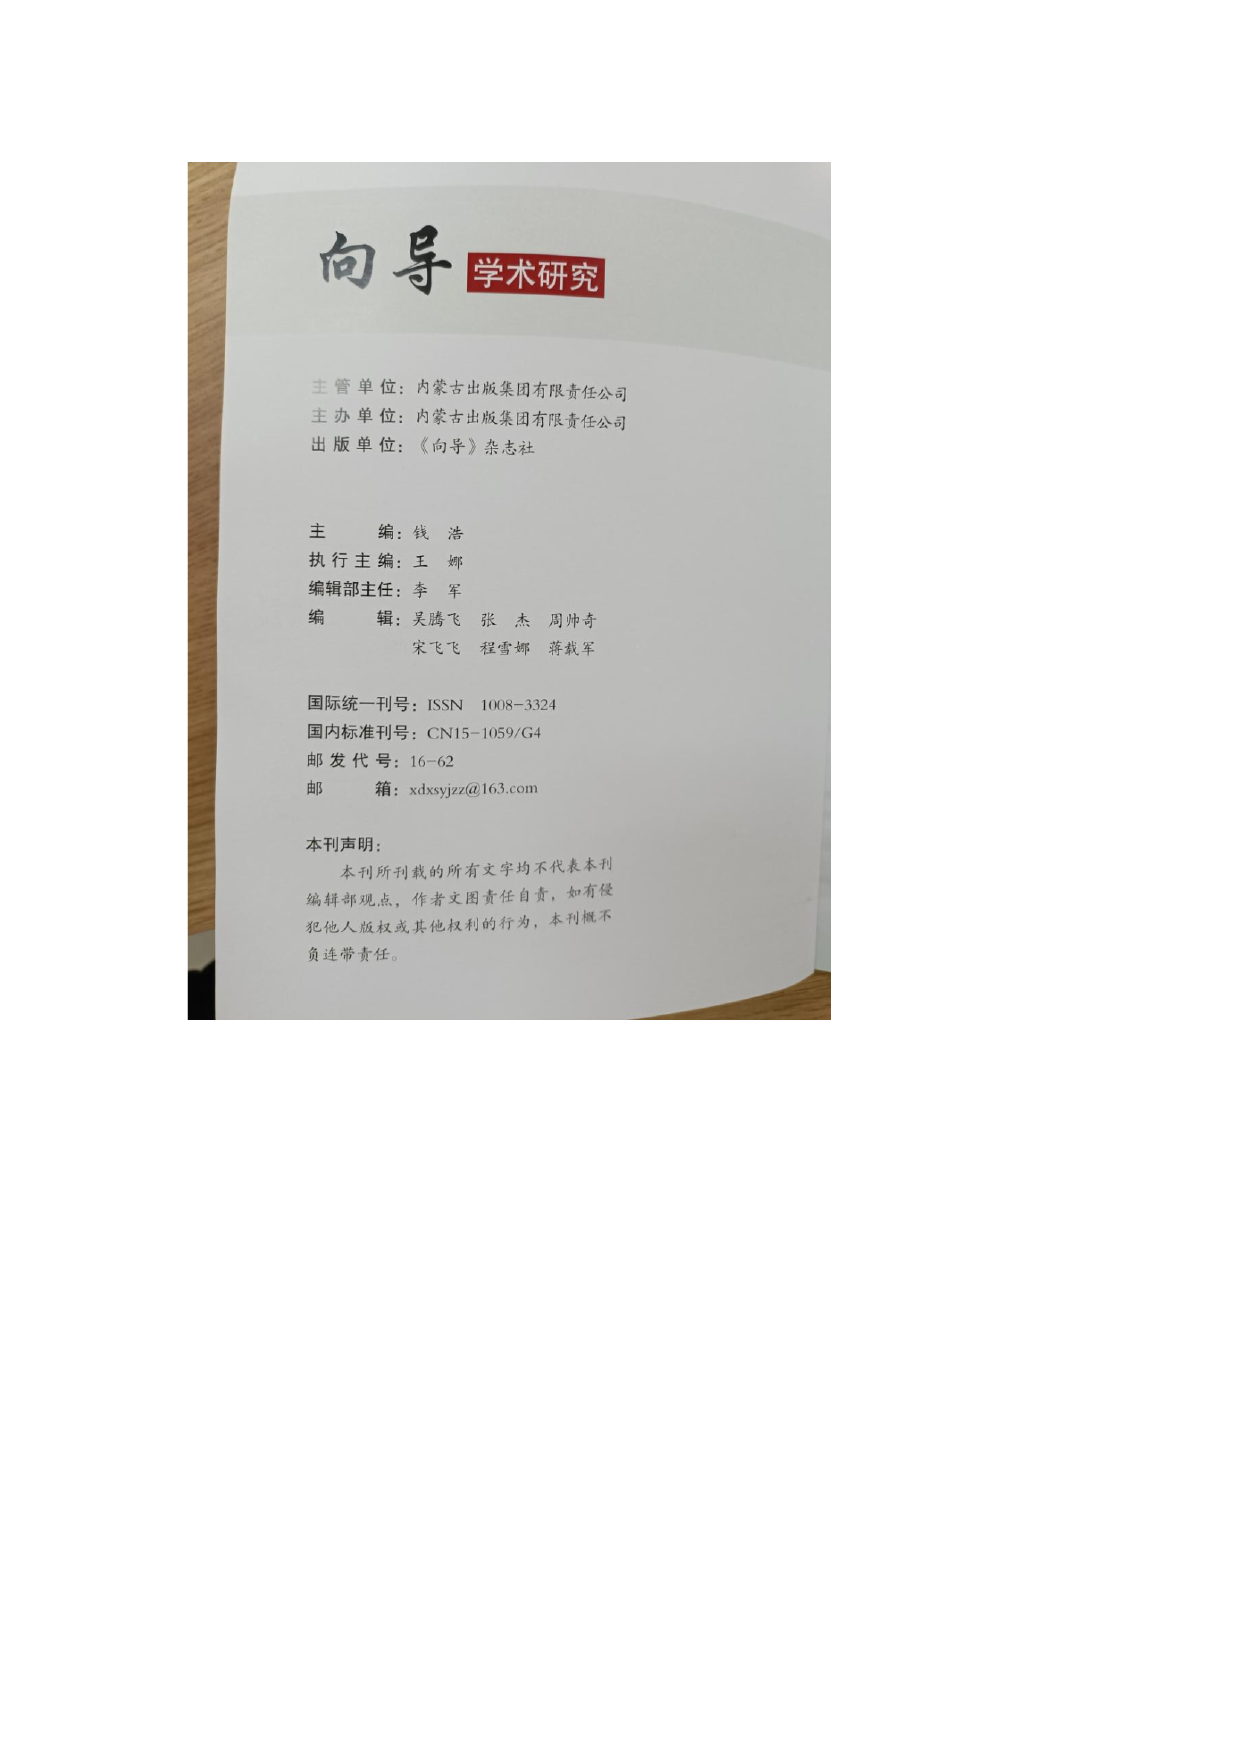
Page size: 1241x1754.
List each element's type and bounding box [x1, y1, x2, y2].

picture [188, 163, 831, 1019]
